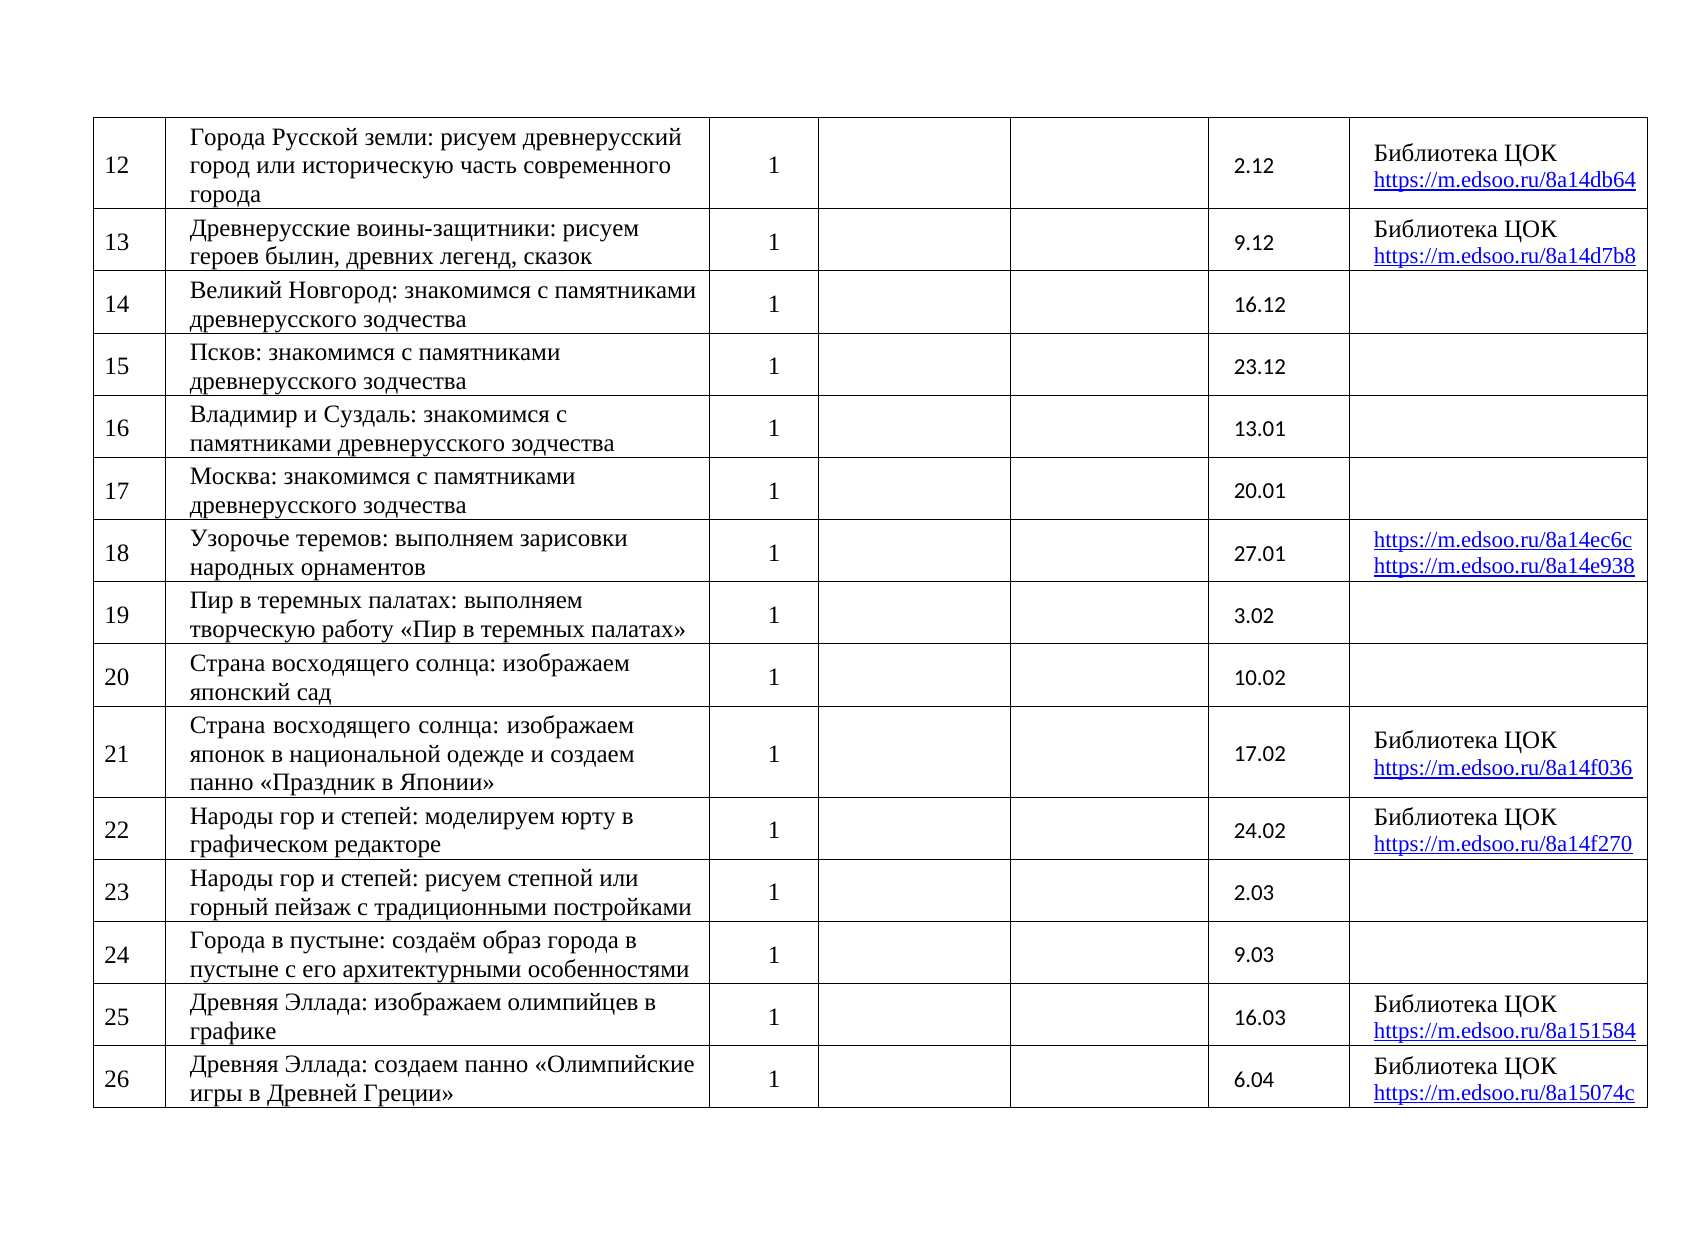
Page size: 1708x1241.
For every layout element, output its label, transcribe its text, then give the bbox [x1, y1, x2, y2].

table_cell 9.12 [1209, 209, 1349, 270]
table_cell 15 [94, 334, 165, 395]
table_cell [819, 860, 1010, 921]
table_cell [1350, 334, 1647, 395]
table_cell Пир в теремных палатах: выполняем творческую работу «Пир в теремных палатах» [166, 582, 709, 643]
table_cell Народы гор и степей: моделируем юрту в графическом редакторе [166, 798, 709, 858]
table_cell [819, 334, 1010, 395]
table_cell 1 [710, 798, 818, 858]
table_cell 22 [94, 798, 165, 858]
table_cell [1011, 984, 1208, 1045]
table_cell 17.02 [1209, 707, 1349, 796]
table_cell 10.02 [1209, 644, 1349, 706]
table_cell [1350, 922, 1647, 983]
table_cell 27.01 [1209, 520, 1349, 581]
table_cell 13.01 [1209, 396, 1349, 457]
table_cell Древняя Эллада: создаем панно «Олимпийские игры в Древней Греции» [166, 1046, 709, 1107]
table_cell 26 [94, 1046, 165, 1107]
table_cell 23.12 [1209, 334, 1349, 395]
table_cell [1011, 271, 1208, 333]
table_cell [1011, 707, 1208, 796]
table_cell 3.02 [1209, 582, 1349, 643]
table_cell 18 [94, 520, 165, 581]
table_cell [1011, 334, 1208, 395]
table_cell 1 [710, 334, 818, 395]
table_cell [1011, 582, 1208, 643]
table_cell [1011, 860, 1208, 921]
table_cell [1350, 396, 1647, 457]
table_cell Псков: знакомимся с памятниками древнерусского зодчества [166, 334, 709, 395]
table_cell 1 [710, 520, 818, 581]
table_header 1 [710, 118, 818, 208]
table_cell [1350, 582, 1647, 643]
table_cell 16.12 [1209, 271, 1349, 333]
table_header [1011, 118, 1208, 208]
table_cell [819, 1046, 1010, 1107]
table_cell 2.03 [1209, 860, 1349, 921]
table_cell [819, 984, 1010, 1045]
table_cell [819, 271, 1010, 333]
table_header 12 [94, 118, 165, 208]
table_cell Страна восходящего солнца: изображаем японок в национальной одежде и создаем панно «Праздник в Японии» [166, 707, 709, 796]
table_cell 14 [94, 271, 165, 333]
table_cell Владимир и Суздаль: знакомимся с памятниками древнерусского зодчества [166, 396, 709, 457]
table_cell 1 [710, 396, 818, 457]
table_cell 1 [710, 458, 818, 519]
table_cell 1 [710, 644, 818, 706]
table_cell https://m.edsoo.ru/8a14ec6c https://m.edsoo.ru/8a14e938 [1350, 520, 1647, 581]
table_header Города Русской земли: рисуем древнерусский город или историческую часть современного города [166, 118, 709, 208]
table_cell 16 [94, 396, 165, 457]
table_cell [1350, 458, 1647, 519]
table_cell Узорочье теремов: выполняем зарисовки народных орнаментов [166, 520, 709, 581]
table_cell Народы гор и степей: рисуем степной или горный пейзаж с традиционными постройками [166, 860, 709, 921]
table_cell [1011, 209, 1208, 270]
table_cell 6.04 [1209, 1046, 1349, 1107]
table_cell Древняя Эллада: изображаем олимпийцев в графике [166, 984, 709, 1045]
table_cell [819, 644, 1010, 706]
table_cell Великий Новгород: знакомимся с памятниками древнерусского зодчества [166, 271, 709, 333]
table_cell [819, 520, 1010, 581]
table_cell 1 [710, 922, 818, 983]
table_cell [1011, 644, 1208, 706]
table_cell 25 [94, 984, 165, 1045]
table_cell Города в пустыне: создаём образ города в пустыне с его архитектурными особенностями [166, 922, 709, 983]
table_cell [1011, 396, 1208, 457]
table_cell Библиотека ЦОК https://m.edsoo.ru/8a14f270 [1350, 798, 1647, 858]
table_cell Страна восходящего солнца: изображаем японский сад [166, 644, 709, 706]
table_cell [1011, 458, 1208, 519]
table_header 2.12 [1209, 118, 1349, 208]
table_cell 1 [710, 1046, 818, 1107]
table_cell 20.01 [1209, 458, 1349, 519]
table_cell 1 [710, 707, 818, 796]
table_cell Библиотека ЦОК https://m.edsoo.ru/8a151584 [1350, 984, 1647, 1045]
table_cell 1 [710, 209, 818, 270]
table_cell 1 [710, 271, 818, 333]
table_cell [819, 396, 1010, 457]
table_cell 20 [94, 644, 165, 706]
table_cell 24.02 [1209, 798, 1349, 858]
table_cell Древнерусские воины-защитники: рисуем героев былин, древних легенд, сказок [166, 209, 709, 270]
table_cell [819, 922, 1010, 983]
table_cell [819, 707, 1010, 796]
table_cell 1 [710, 860, 818, 921]
table_cell [1350, 644, 1647, 706]
table_cell Москва: знакомимся с памятниками древнерусского зодчества [166, 458, 709, 519]
table_cell 21 [94, 707, 165, 796]
table_cell 1 [710, 582, 818, 643]
table_cell [1011, 520, 1208, 581]
table_cell [819, 209, 1010, 270]
table_cell Библиотека ЦОК https://m.edsoo.ru/8a14f036 [1350, 707, 1647, 796]
table_cell 17 [94, 458, 165, 519]
table_cell 16.03 [1209, 984, 1349, 1045]
table_cell [819, 458, 1010, 519]
table_cell [1350, 860, 1647, 921]
table_cell 24 [94, 922, 165, 983]
table_header [819, 118, 1010, 208]
table_cell 9.03 [1209, 922, 1349, 983]
table_cell Библиотека ЦОК https://m.edsoo.ru/8a14d7b8 [1350, 209, 1647, 270]
table_cell Библиотека ЦОК https://m.edsoo.ru/8a15074c [1350, 1046, 1647, 1107]
table_cell [1011, 1046, 1208, 1107]
table_header Библиотека ЦОК https://m.edsoo.ru/8a14db64 [1350, 118, 1647, 208]
table_cell 19 [94, 582, 165, 643]
table_cell [1011, 798, 1208, 858]
table_cell 1 [710, 984, 818, 1045]
table_cell 23 [94, 860, 165, 921]
table_cell [819, 798, 1010, 858]
table_cell 13 [94, 209, 165, 270]
table_cell [819, 582, 1010, 643]
table_cell [1011, 922, 1208, 983]
table_cell [1350, 271, 1647, 333]
